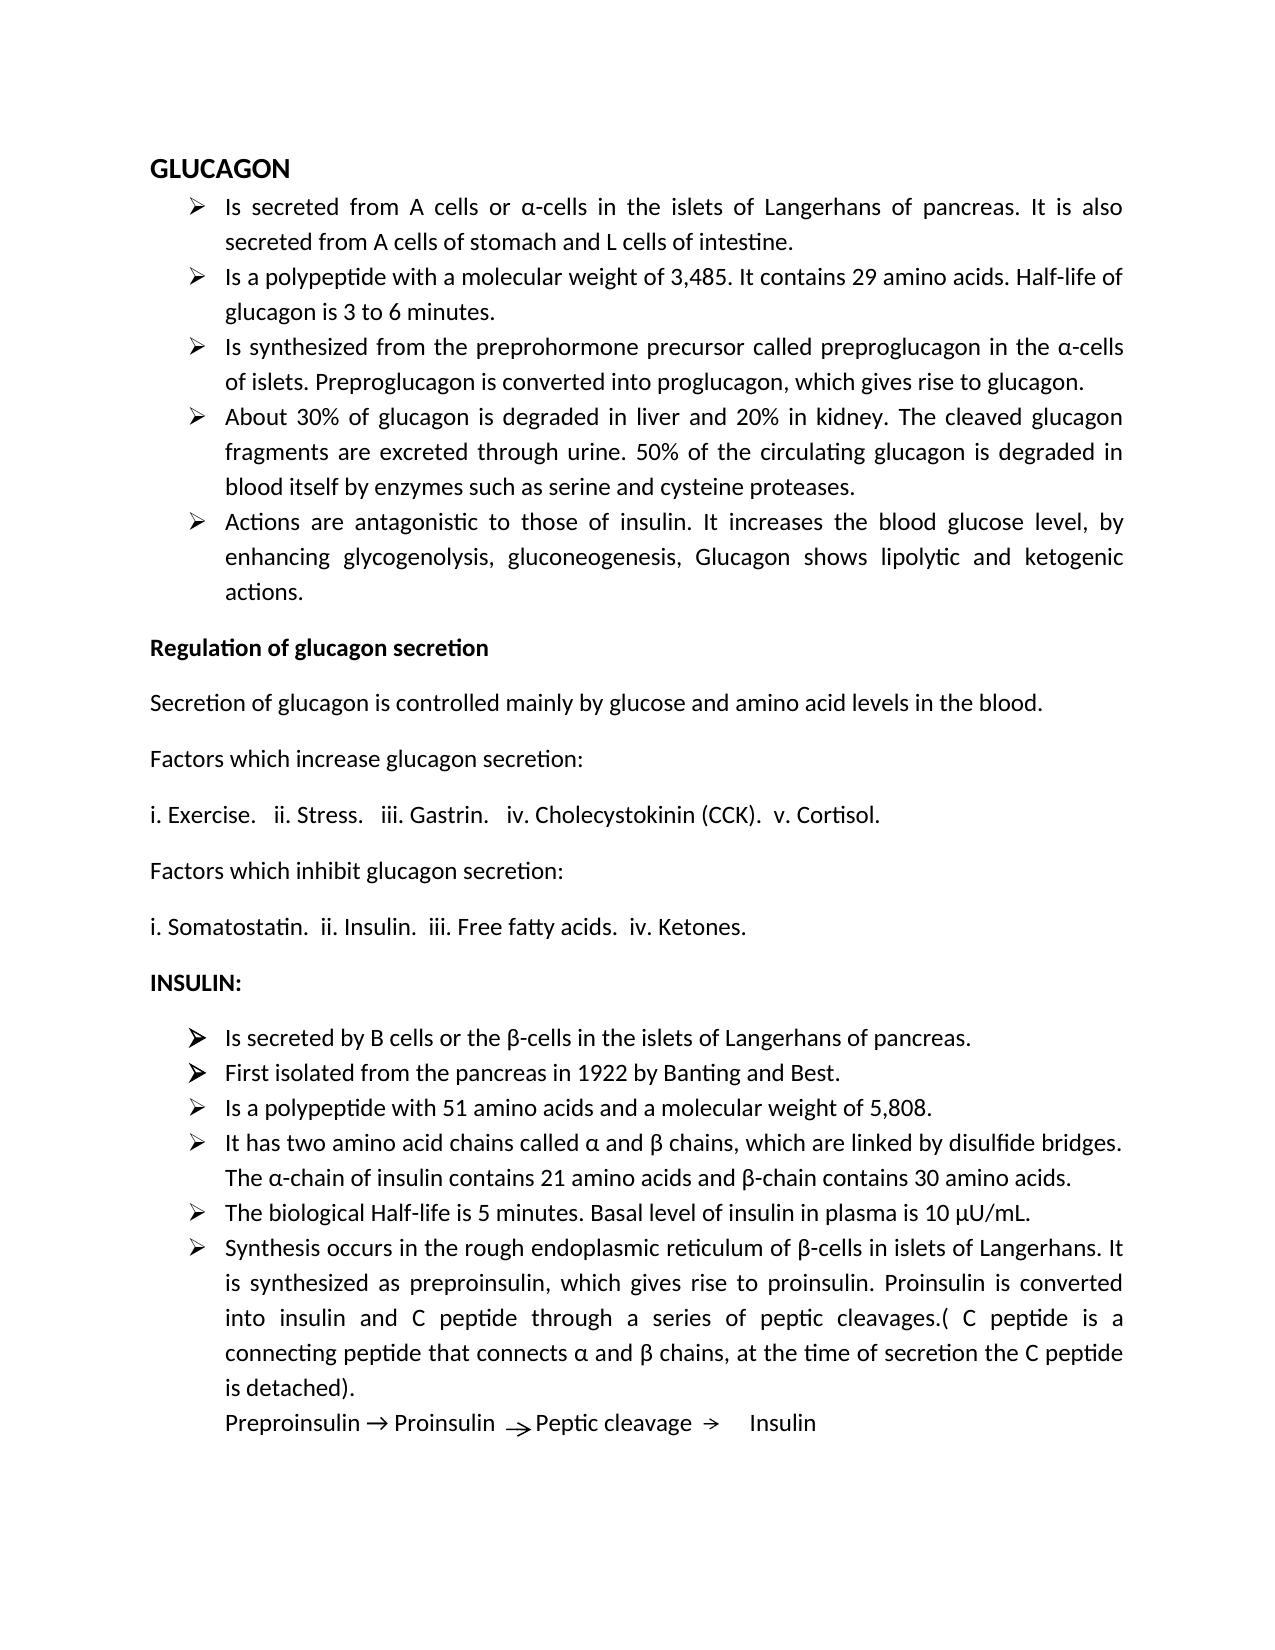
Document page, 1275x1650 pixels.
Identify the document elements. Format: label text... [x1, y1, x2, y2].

list Synthesis occurs in the rough endoplasmic reticulum of β-cells in islets of Langerhans. It is synthesized as preproinsulin, which gives rise to proinsulin. Proinsulin is converted into insulin and C peptide through a series of peptic cleavages.( C peptide is a connecting peptide that connects α and β chains, at the time of secretion the C peptide is detached). [187, 1233, 1125, 1403]
list Is synthesized from the preprohormone precursor called preproglucagon in the α-cells of islets. Preproglucagon is converted into proglucagon, which gives rise to glucagon. [187, 331, 1125, 396]
picture [703, 1415, 727, 1432]
text i. Somatostatin. ii. Insulin. iii. Free fatty acids. iv. Ketones. [150, 911, 1125, 941]
list Actions are antagonistic to those of insulin. It increases the blood glucose level, by enhancing glycogenolysis, gluconeogenesis, Glucagon shows lipolytic and ketogenic actions. [187, 506, 1125, 606]
list Is secreted by B cells or the β-cells in the islets of Langerhans of pancreas. [187, 1023, 1125, 1053]
text Regulation of glucagon secretion [150, 632, 1125, 662]
list About 30% of glucagon is degraded in liver and 20% in kidney. The cleaved glucagon fragments are excreted through urine. 50% of the circulating glucagon is degraded in blood itself by enzymes such as serine and cysteine proteases. [187, 401, 1125, 501]
text Factors which increase glucagon secretion: [150, 743, 1125, 774]
list Preproinsulin → Proinsulin Peptic cleavage Insulin [225, 1408, 1125, 1438]
text INSULIN: [150, 967, 1125, 997]
list The biological Half-life is 5 minutes. Basal level of insulin in plasma is 10 μU/mL. [187, 1198, 1125, 1228]
list Is a polypeptide with a molecular weight of 3,485. It contains 29 amino acids. Half-life of glucagon is 3 to 6 minutes. [187, 261, 1125, 326]
text i. Exercise. ii. Stress. iii. Gastrin. iv. Cholecystokinin (CCK). v. Cortisol. [150, 799, 1125, 830]
list It has two amino acid chains called α and β chains, which are linked by disulfide bridges. The α-chain of insulin contains 21 amino acids and β-chain contains 30 amino acids. [187, 1128, 1125, 1193]
subtitle GLUCAGON [150, 150, 1125, 186]
list Is secreted from A cells or α-cells in the islets of Langerhans of pancreas. It is also secreted from A cells of stomach and L cells of intestine. [187, 191, 1125, 256]
text Factors which inhibit glucagon secretion: [150, 855, 1125, 886]
list First isolated from the pancreas in 1922 by Banting and Best. [187, 1058, 1125, 1088]
list Is a polypeptide with 51 amino acids and a molecular weight of 5,808. [187, 1093, 1125, 1123]
text Secretion of glucagon is controlled mainly by glucose and amino acid levels in the blood. [150, 688, 1125, 718]
